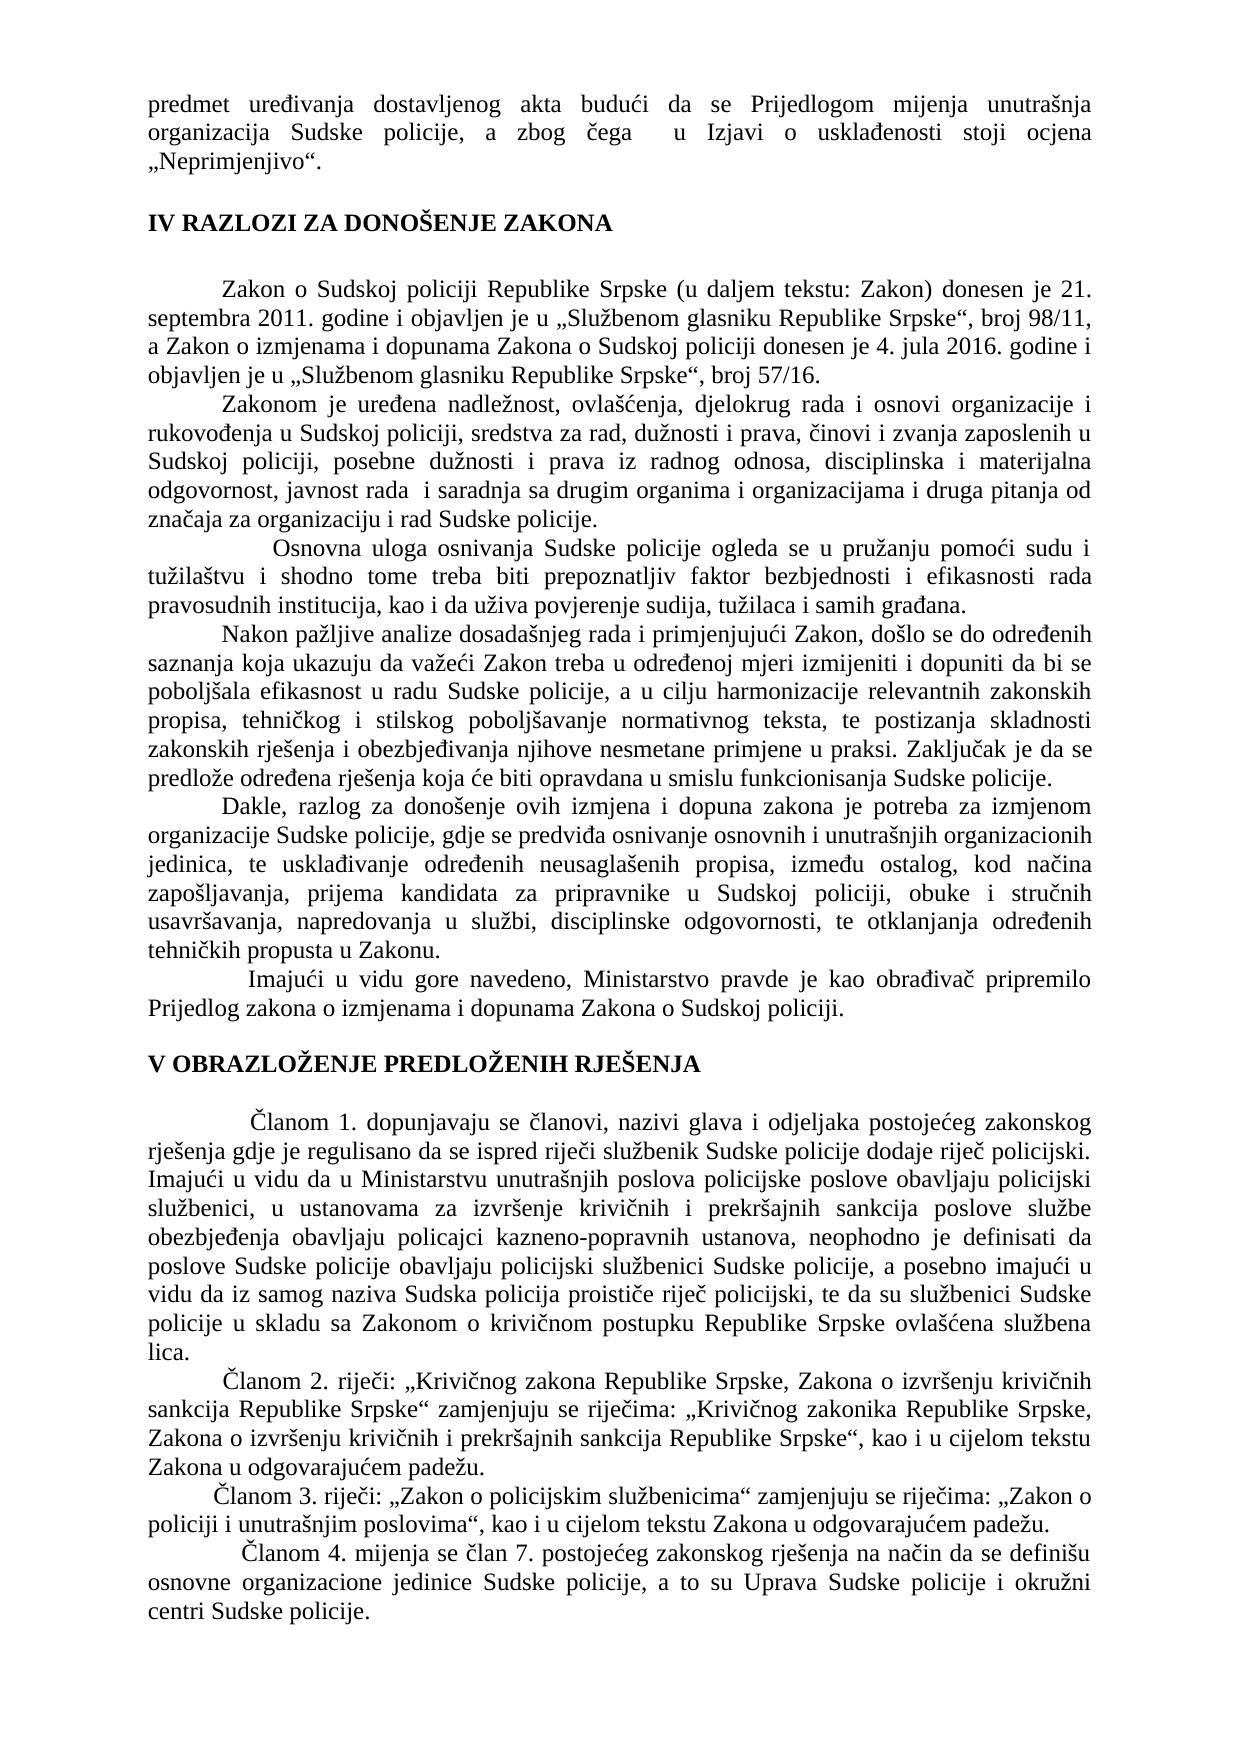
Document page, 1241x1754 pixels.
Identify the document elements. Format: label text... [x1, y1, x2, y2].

text Zakon o Sudskoj policiji Republike Srpske (u daljem tekstu: Zakon) donesen je 21. septembra 2011. godine i objavljen je u „Službenom glasniku Republike Srpske“, broj 98/11, a Zakon o izmjenama i dopunama Zakona o Sudskoj policiji donesen je 4. jula 2016. godine i objavljen je u „Službenom glasniku Republike Srpske“, broj 57/16. [148, 274, 1093, 389]
text Članom 3. riječi: „Zakon o policijskim službenicima“ zamjenjuju se riječima: „Zakon o policiji i unutrašnjim poslovima“, kao i u cijelom tekstu Zakona u odgovarajućem padežu. [148, 1481, 1093, 1538]
text Članom 2. riječi: „Krivičnog zakona Republike Srpske, Zakona o izvršenju krivičnih sankcija Republike Srpske“ zamjenjuju se riječima: „Krivičnog zakonika Republike Srpske, Zakona o izvršenju krivičnih i prekršajnih sankcija Republike Srpske“, kao i u cijelom tekstu Zakona u odgovarajućem padežu. [148, 1366, 1093, 1481]
text Nakon pažljive analize dosadašnjeg rada i primjenjujući Zakon, došlo se do određenih saznanja koja ukazuju da važeći Zakon treba u određenoj mjeri izmijeniti i dopuniti da bi se poboljšala efikasnost u radu Sudske policije, a u cilju harmonizacije relevantnih zakonskih propisa, tehničkog i stilskog poboljšavanje normativnog teksta, te postizanja skladnosti zakonskih rješenja i obezbjeđivanja njihove nesmetane primjene u praksi. Zaključak je da se predlože određena rješenja koja će biti opravdana u smislu funkcionisanja Sudske policije. [148, 619, 1093, 791]
text Članom 1. dopunjavaju se članovi, nazivi glava i odjeljaka postojećeg zakonskog rješenja gdje je regulisano da se ispred riječi službenik Sudske policije dodaje riječ policijski. Imajući u vidu da u Ministarstvu unutrašnjih poslova policijske poslove obavljaju policijski službenici, u ustanovama za izvršenje krivičnih i prekršajnih sankcija poslove službe obezbjeđenja obavljaju policajci kazneno-popravnih ustanova, neophodno je definisati da poslove Sudske policije obavljaju policijski službenici Sudske policije, a posebno imajući u vidu da iz samog naziva Sudska policija proističe riječ policijski, te da su službenici Sudske policije u skladu sa Zakonom o krivičnom postupku Republike Srpske ovlašćena službena lica. [148, 1107, 1093, 1366]
text Osnovna uloga osnivanja Sudske policije ogleda se u pružanju pomoći sudu i tužilaštvu i shodno tome treba biti prepoznatljiv faktor bezbjednosti i efikasnosti rada pravosudnih institucija, kao i da uživa povjerenje sudija, tužilaca i samih građana. [148, 533, 1093, 619]
text Zakonom je uređena nadležnost, ovlašćenja, djelokrug rada i osnovi organizacije i rukovođenja u Sudskoj policiji, sredstva za rad, dužnosti i prava, činovi i zvanja zaposlenih u Sudskoj policiji, posebne dužnosti i prava iz radnog odnosa, disciplinska i materijalna odgovornost, javnost rada i saradnja sa drugim organima i organizacijama i druga pitanja od značaja za organizaciju i rad Sudske policije. [148, 389, 1093, 533]
text Dakle, razlog za donošenje ovih izmjena i dopuna zakona je potreba za izmjenom organizacije Sudske policije, gdje se predviđa osnivanje osnovnih i unutrašnjih organizacionih jedinica, te usklađivanje određenih neusaglašenih propisa, između ostalog, kod načina zapošljavanja, prijema kandidata za pripravnike u Sudskoj policiji, obuke i stručnih usavršavanja, napredovanja u službi, disciplinske odgovornosti, te otklanjanja određenih tehničkih propusta u Zakonu. [148, 791, 1093, 964]
text V OBRAZLOŽENJE PREDLOŽENIH RJEŠENJA [148, 1049, 1093, 1078]
text IV RAZLOZI ZA DONOŠENJE ZAKONA [148, 208, 1093, 237]
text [148, 89, 1093, 175]
text Članom 4. mijenja se član 7. postojećeg zakonskog rješenja na način da se definišu osnovne organizacione jedinice Sudske policije, a to su Uprava Sudske policije i okružni centri Sudske policije. [148, 1538, 1093, 1624]
text Imajući u vidu gore navedeno, Ministarstvo pravde je kao obrađivač pripremilo Prijedlog zakona o izmjenama i dopunama Zakona o Sudskoj policiji. [148, 964, 1093, 1021]
